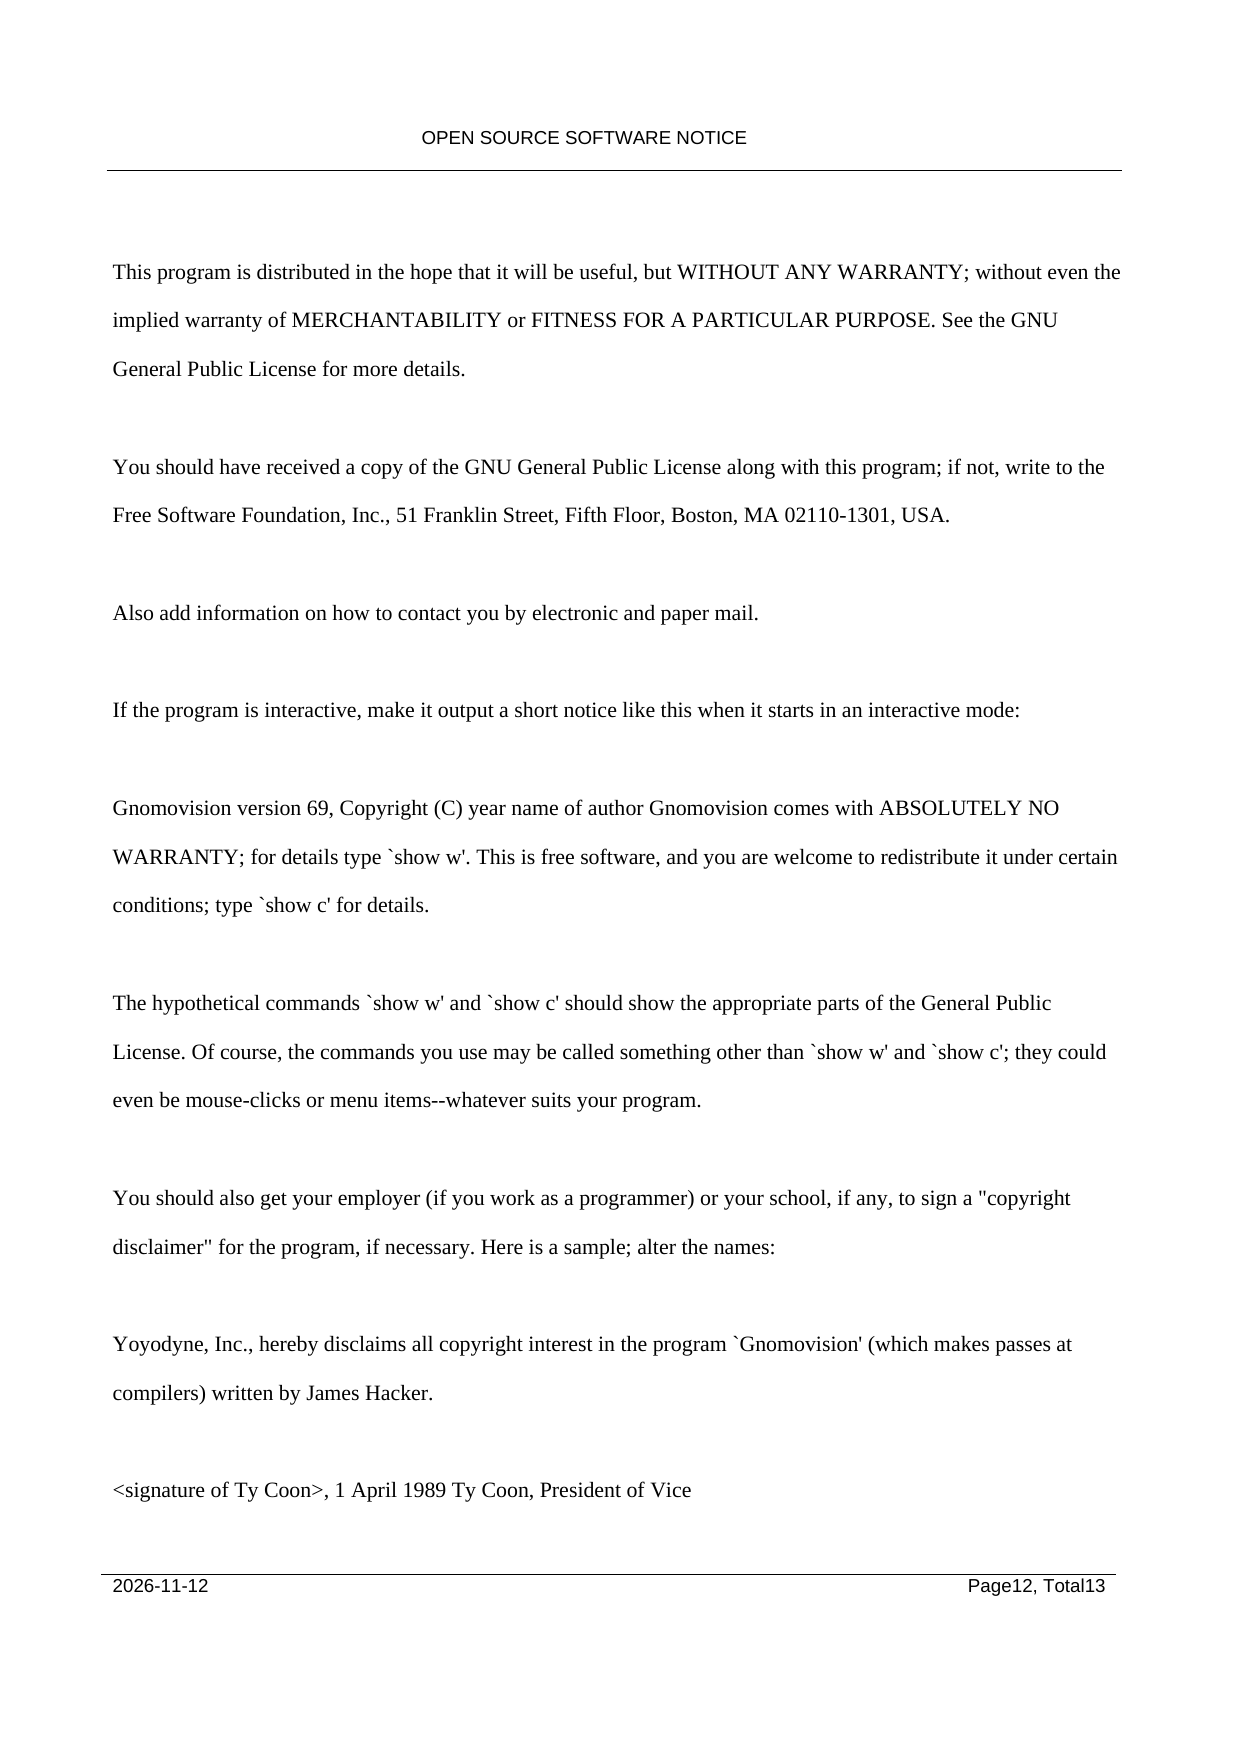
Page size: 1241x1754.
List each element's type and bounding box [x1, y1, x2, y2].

text [112, 206, 1128, 1506]
